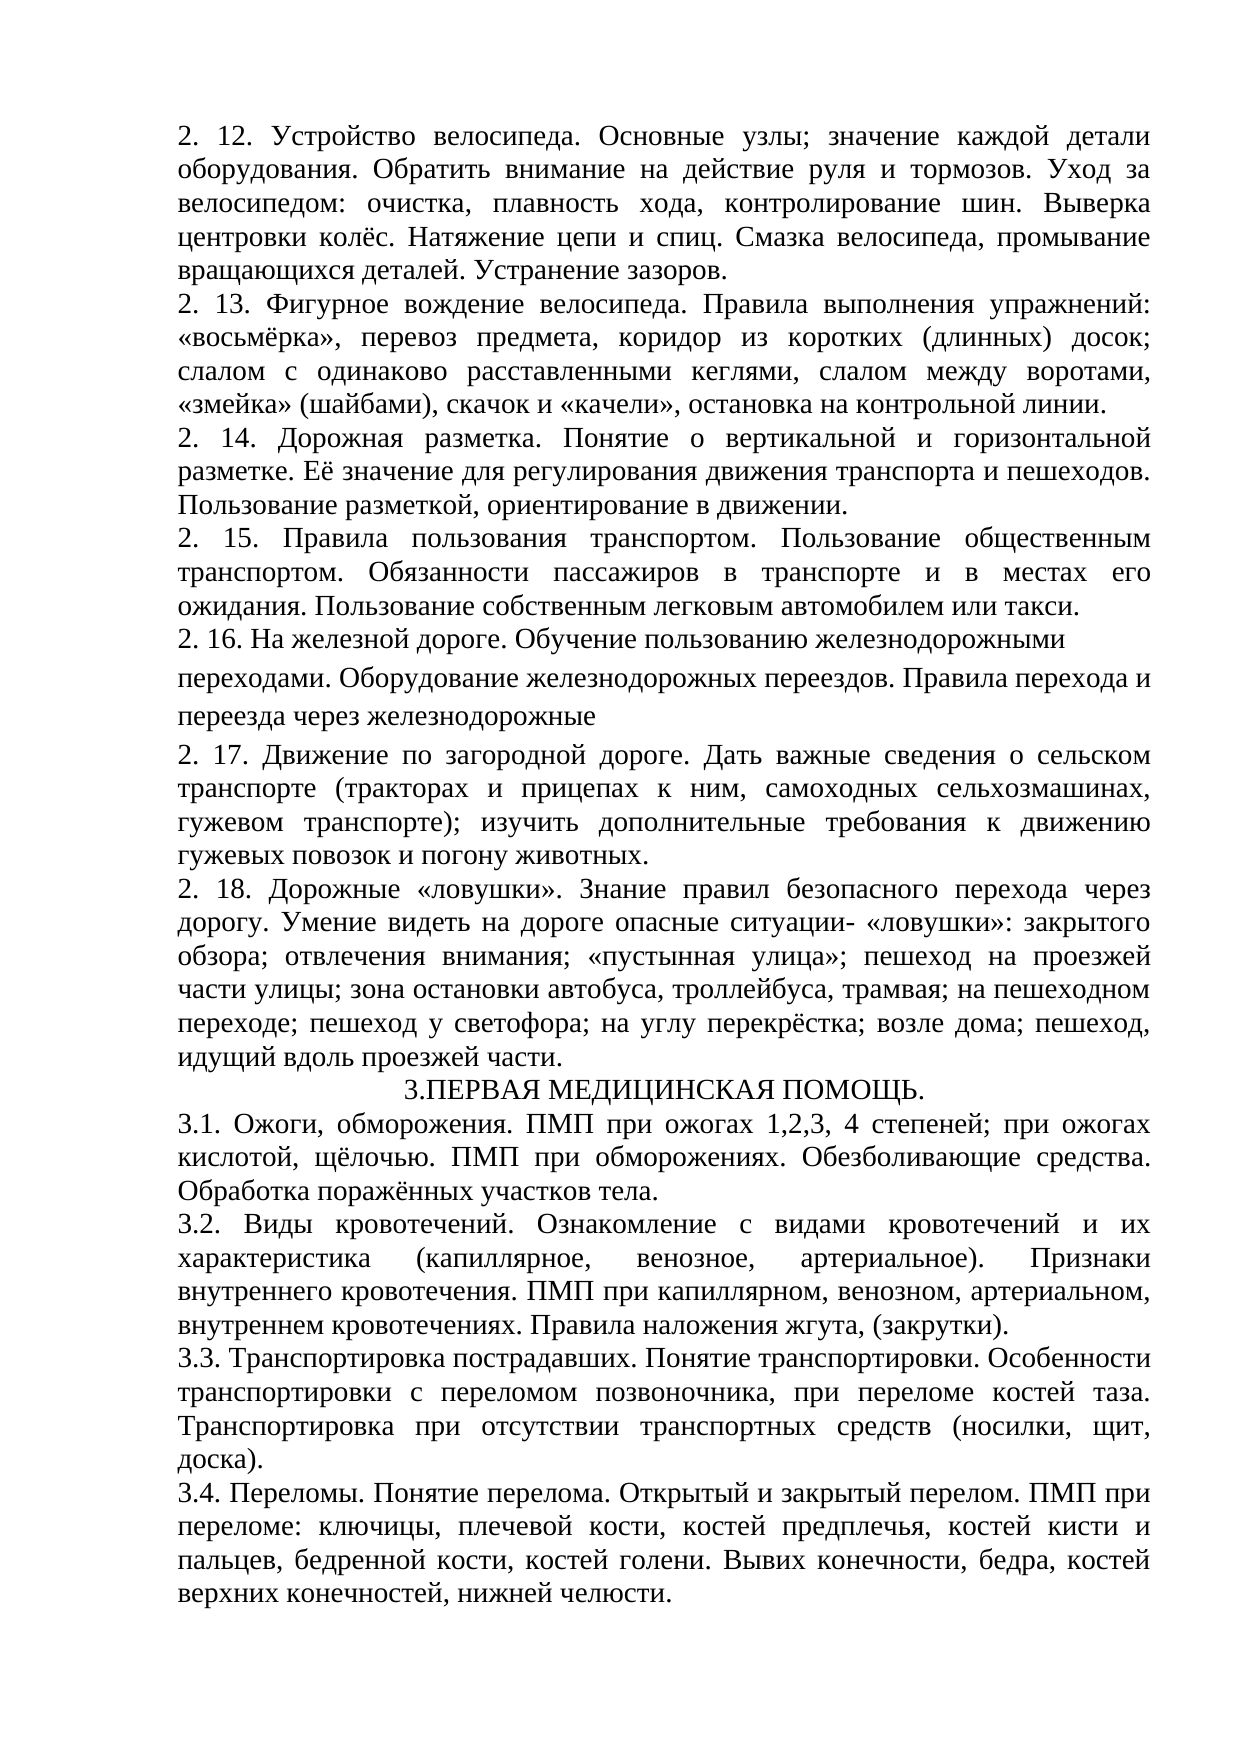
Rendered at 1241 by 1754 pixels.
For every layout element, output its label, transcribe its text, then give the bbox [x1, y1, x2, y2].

text 3.4. Переломы. Понятие перелома. Открытый и закрытый перелом. ПМП при переломе: ключицы, плечевой кости, костей предплечья, костей кисти и пальцев, бедренной кости, костей голени. Вывих конечности, бедра, костей верхних конечностей, нижней челюсти. [177, 1475, 1152, 1609]
text 3.ПЕРВАЯ МЕДИЦИНСКАЯ ПОМОЩЬ. [177, 1072, 1152, 1106]
text 2. 15. Правила пользования транспортом. Пользование общественным транспортом. Обязанности пассажиров в транспорте и в местах его ожидания. Пользование собственным легковым автомобилем или такси. [177, 521, 1152, 621]
text 2. 14. Дорожная разметка. Понятие о вертикальной и горизонтальной разметке. Её значение для регулирования движения транспорта и пешеходов. Пользование разметкой, ориентирование в движении. [177, 420, 1152, 521]
text 3.3. Транспортировка пострадавших. Понятие транспортировки. Особенности транспортировки с переломом позвоночника, при переломе костей таза. Транспортировка при отсутствии транспортных средств (носилки, щит, доска). [177, 1341, 1152, 1475]
text 2. 17. Движение по загородной дороге. Дать важные сведения о сельском транспорте (тракторах и прицепах к ним, самоходных сельхозмашинах, гужевом транспорте); изучить дополнительные требования к движению гужевых повозок и погону животных. [177, 737, 1152, 871]
text 3.1. Ожоги, обморожения. ПМП при ожогах 1,2,3, 4 степеней; при ожогах кислотой, щёлочью. ПМП при обморожениях. Обезболивающие средства. Обработка поражённых участков тела. [177, 1106, 1152, 1206]
text 3.2. Виды кровотечений. Ознакомление с видами кровотечений и их характеристика (капиллярное, венозное, артериальное). Признаки внутреннего кровотечения. ПМП при капиллярном, венозном, артериальном, внутреннем кровотечениях. Правила наложения жгута, (закрутки). [177, 1206, 1152, 1341]
text 2. 12. Устройство велосипеда. Основные узлы; значение каждой детали оборудования. Обратить внимание на действие руля и тормозов. Уход за велосипедом: очистка, плавность хода, контролирование шин. Выверка центровки колёс. Натяжение цепи и спиц. Смазка велосипеда, промывание вращающихся деталей. Устранение зазоров. [177, 118, 1152, 286]
text 2. 18. Дорожные «ловушки». Знание правил безопасного перехода через дорогу. Умение видеть на дороге опасные ситуации- «ловушки»: закрытого обзора; отвлечения внимания; «пустынная улица»; пешеход на проезжей части улицы; зона остановки автобуса, троллейбуса, трамвая; на пешеходном переходе; пешеход у светофора; на углу перекрёстка; возле дома; пешеход, идущий вдоль проезжей части. [177, 871, 1152, 1072]
text 2. 16. На железной дороге. Обучение пользованию железнодорожными переходами. Оборудование железнодорожных переездов. Правила перехода и переезда через железнодорожные [177, 621, 1152, 732]
text 2. 13. Фигурное вождение велосипеда. Правила выполнения упражнений: «восьмёрка», перевоз предмета, коридор из коротких (длинных) досок; слалом с одинаково расставленными кеглями, слалом между воротами, «змейка» (шайбами), скачок и «качели», остановка на контрольной линии. [177, 286, 1152, 420]
